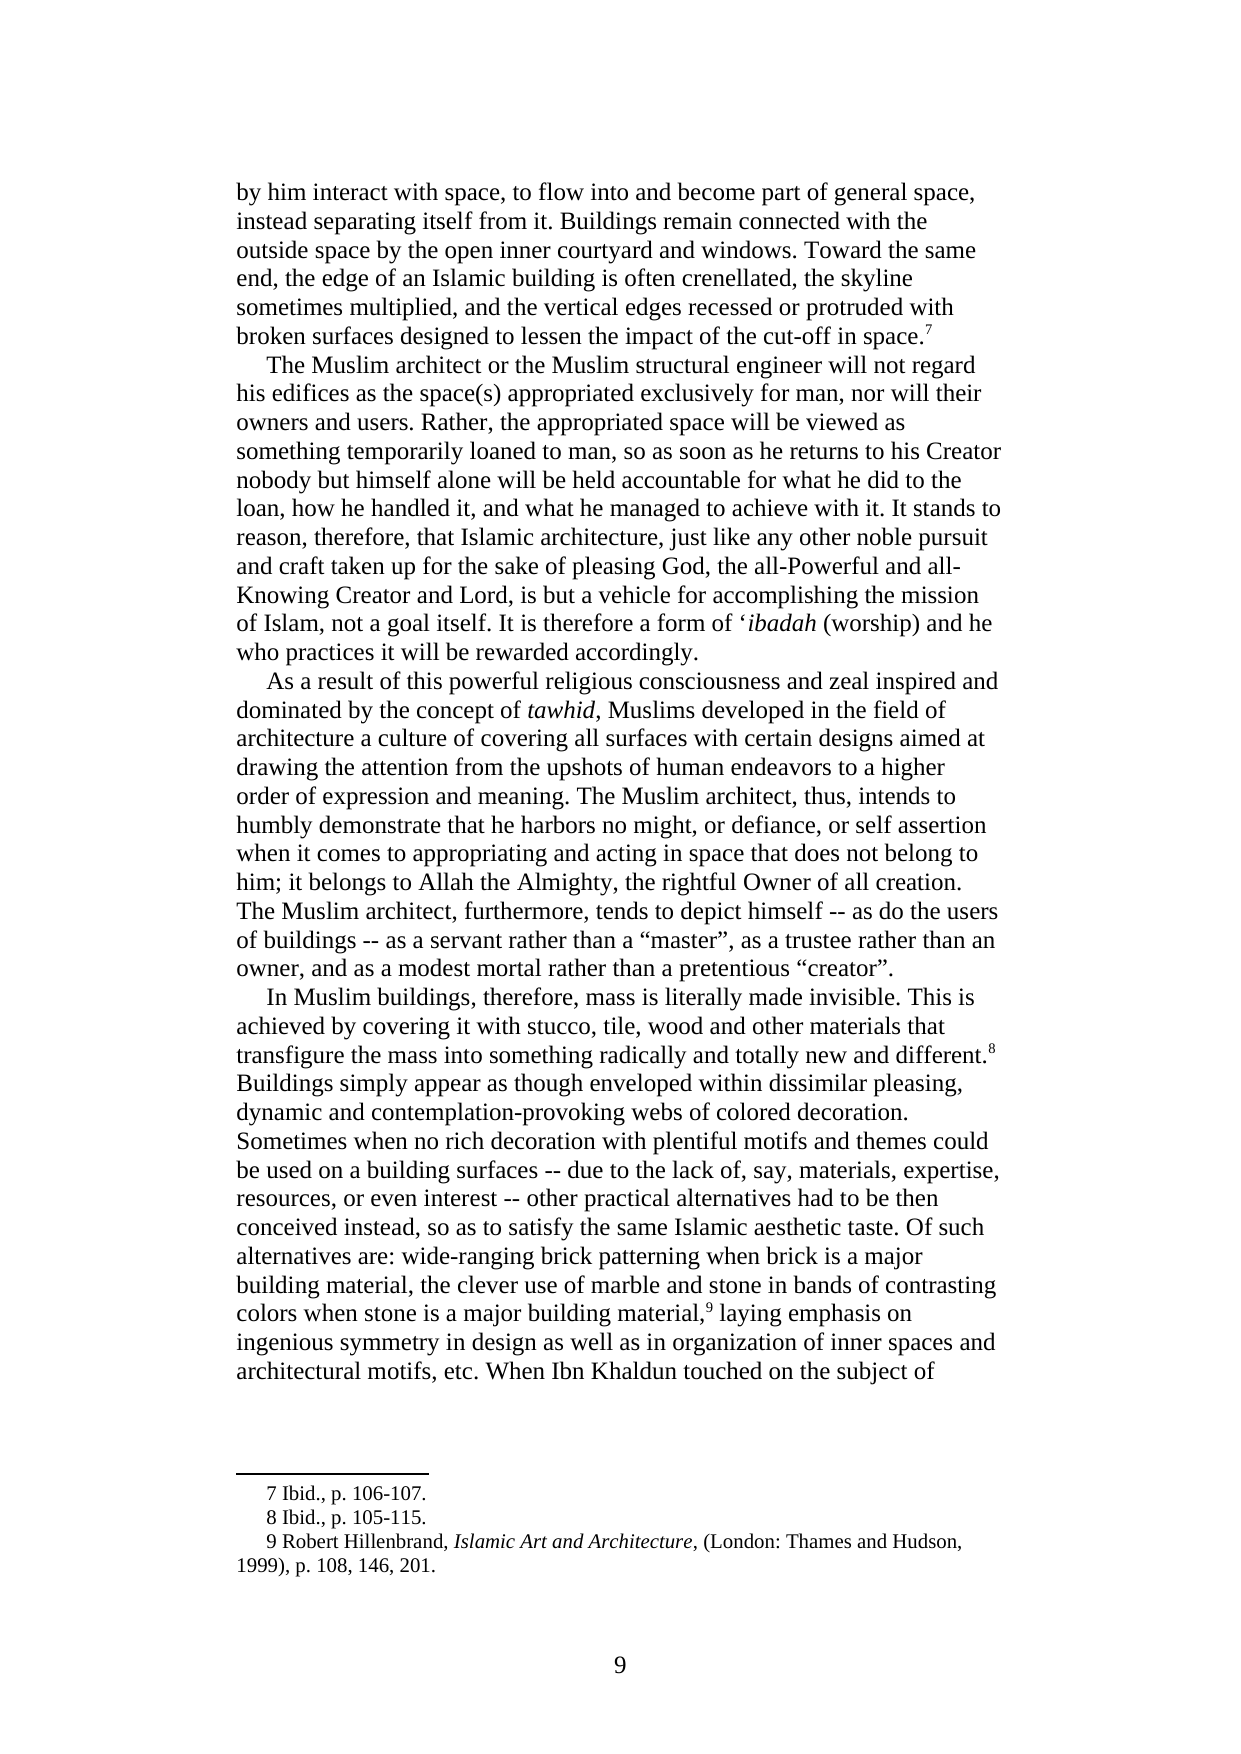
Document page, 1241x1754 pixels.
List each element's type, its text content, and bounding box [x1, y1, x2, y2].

text As a result of this powerful religious consciousness and zeal inspired and dominated by the concept of tawhid, Muslims developed in the field of architecture a culture of covering all surfaces with certain designs aimed at drawing the attention from the upshots of human endeavors to a higher order of expression and meaning. The Muslim architect, thus, intends to humbly demonstrate that he harbors no might, or defiance, or self assertion when it comes to appropriating and acting in space that does not belong to him; it belongs to Allah the Almighty, the rightful Owner of all creation. The Muslim architect, furthermore, tends to depict himself -- as do the users of buildings -- as a servant rather than a “master”, as a trustee rather than an owner, and as a modest mortal rather than a pretentious “creator”. [236, 666, 1004, 982]
text The Muslim architect or the Muslim structural engineer will not regard his edifices as the space(s) appropriated exclusively for man, nor will their owners and users. Rather, the appropriated space will be viewed as something temporarily loaned to man, so as soon as he returns to his Creator nobody but himself alone will be held accountable for what he did to the loan, how he handled it, and what he managed to achieve with it. It stands to reason, therefore, that Islamic architecture, just like any other noble pursuit and craft taken up for the sake of pleasing God, the all-Powerful and all-Knowing Creator and Lord, is but a vehicle for accomplishing the mission of Islam, not a goal itself. It is therefore a form of ‘ibadah (worship) and he who practices it will be rewarded accordingly. [236, 350, 1004, 666]
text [236, 177, 1004, 350]
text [236, 982, 1004, 1385]
